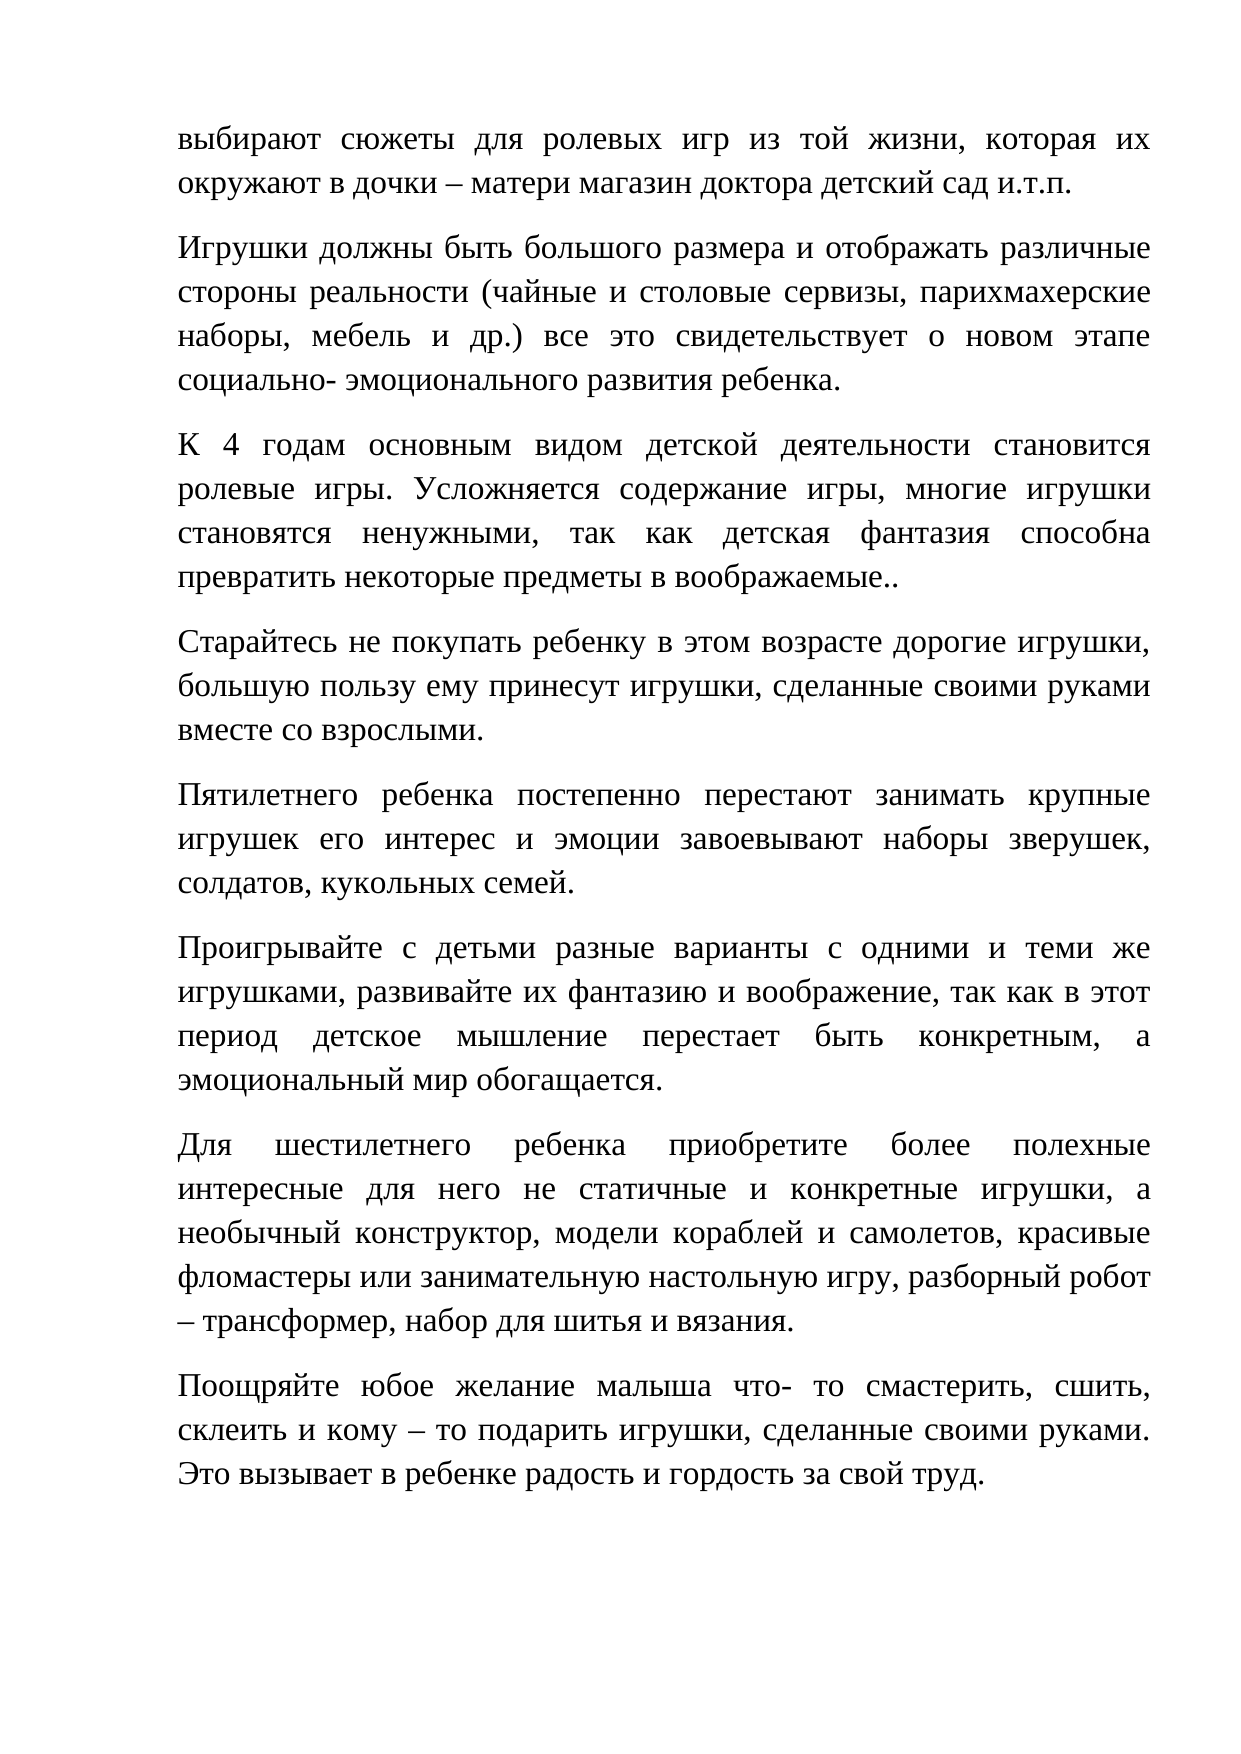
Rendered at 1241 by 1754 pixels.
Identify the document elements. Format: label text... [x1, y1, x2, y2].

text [177, 118, 1152, 201]
text Для шестилетнего ребенка приобретите более полехные интересные для него не статичные и конкретные игрушки, а необычный конструктор, модели кораблей и самолетов, красивые фломастеры или занимательную настольную игру, разборный робот – трансформер, набор для шитья и вязания. [177, 1124, 1152, 1339]
text Игрушки должны быть большого размера и отображать различные стороны реальности (чайные и столовые сервизы, парихмахерские наборы, мебель и др.) все это свидетельствует о новом этапе социально- эмоционального развития ребенка. [177, 227, 1152, 398]
text Пятилетнего ребенка постепенно перестают занимать крупные игрушек его интерес и эмоции завоевывают наборы зверушек, солдатов, кукольных семей. [177, 774, 1152, 901]
text Поощряйте юбое желание малыша что- то смастерить, сшить, склеить и кому – то подарить игрушки, сделанные своими руками. Это вызывает в ребенке радость и гордость за свой труд. [177, 1366, 1152, 1492]
text Старайтесь не покупать ребенку в этом возрасте дорогие игрушки, большую пользу ему принесут игрушки, сделанные своими руками вместе со взрослыми. [177, 621, 1152, 748]
text К 4 годам основным видом детской деятельности становится ролевые игры. Усложняется содержание игры, многие игрушки становятся ненужными, так как детская фантазия способна превратить некоторые предметы в воображаемые.. [177, 424, 1152, 595]
text Проигрывайте с детьми разные варианты с одними и теми же игрушками, развивайте их фантазию и воображение, так как в этот период детское мышление перестает быть конкретным, а эмоциональный мир обогащается. [177, 927, 1152, 1098]
